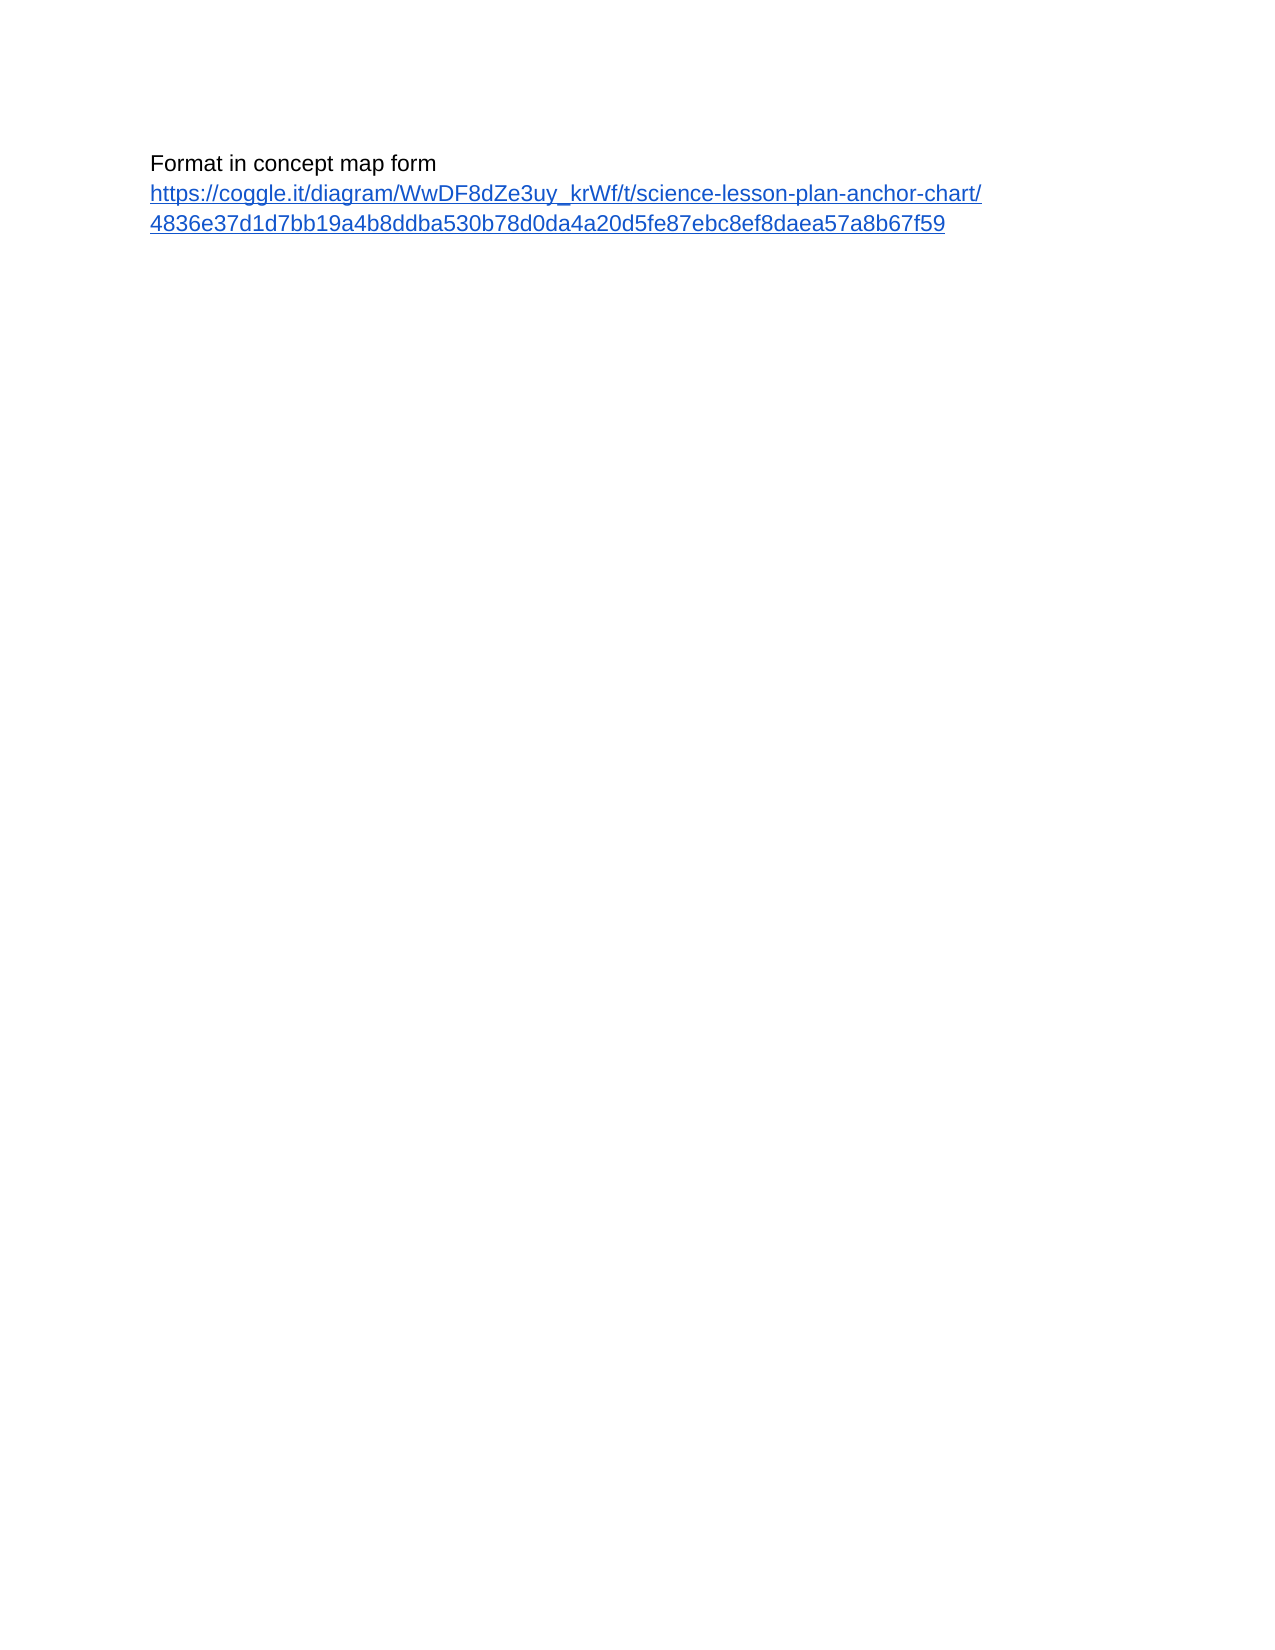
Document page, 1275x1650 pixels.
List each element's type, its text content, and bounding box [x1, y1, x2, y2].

text Format in concept map form [150, 150, 1125, 176]
text https://coggle.it/diagram/WwDF8dZe3uy_krWf/t/science-lesson-plan-anchor-chart/4836e37d1d7bb19a4b8ddba530b78d0da4a20d5fe87ebc8ef8daea57a8b67f59 [150, 180, 1125, 237]
